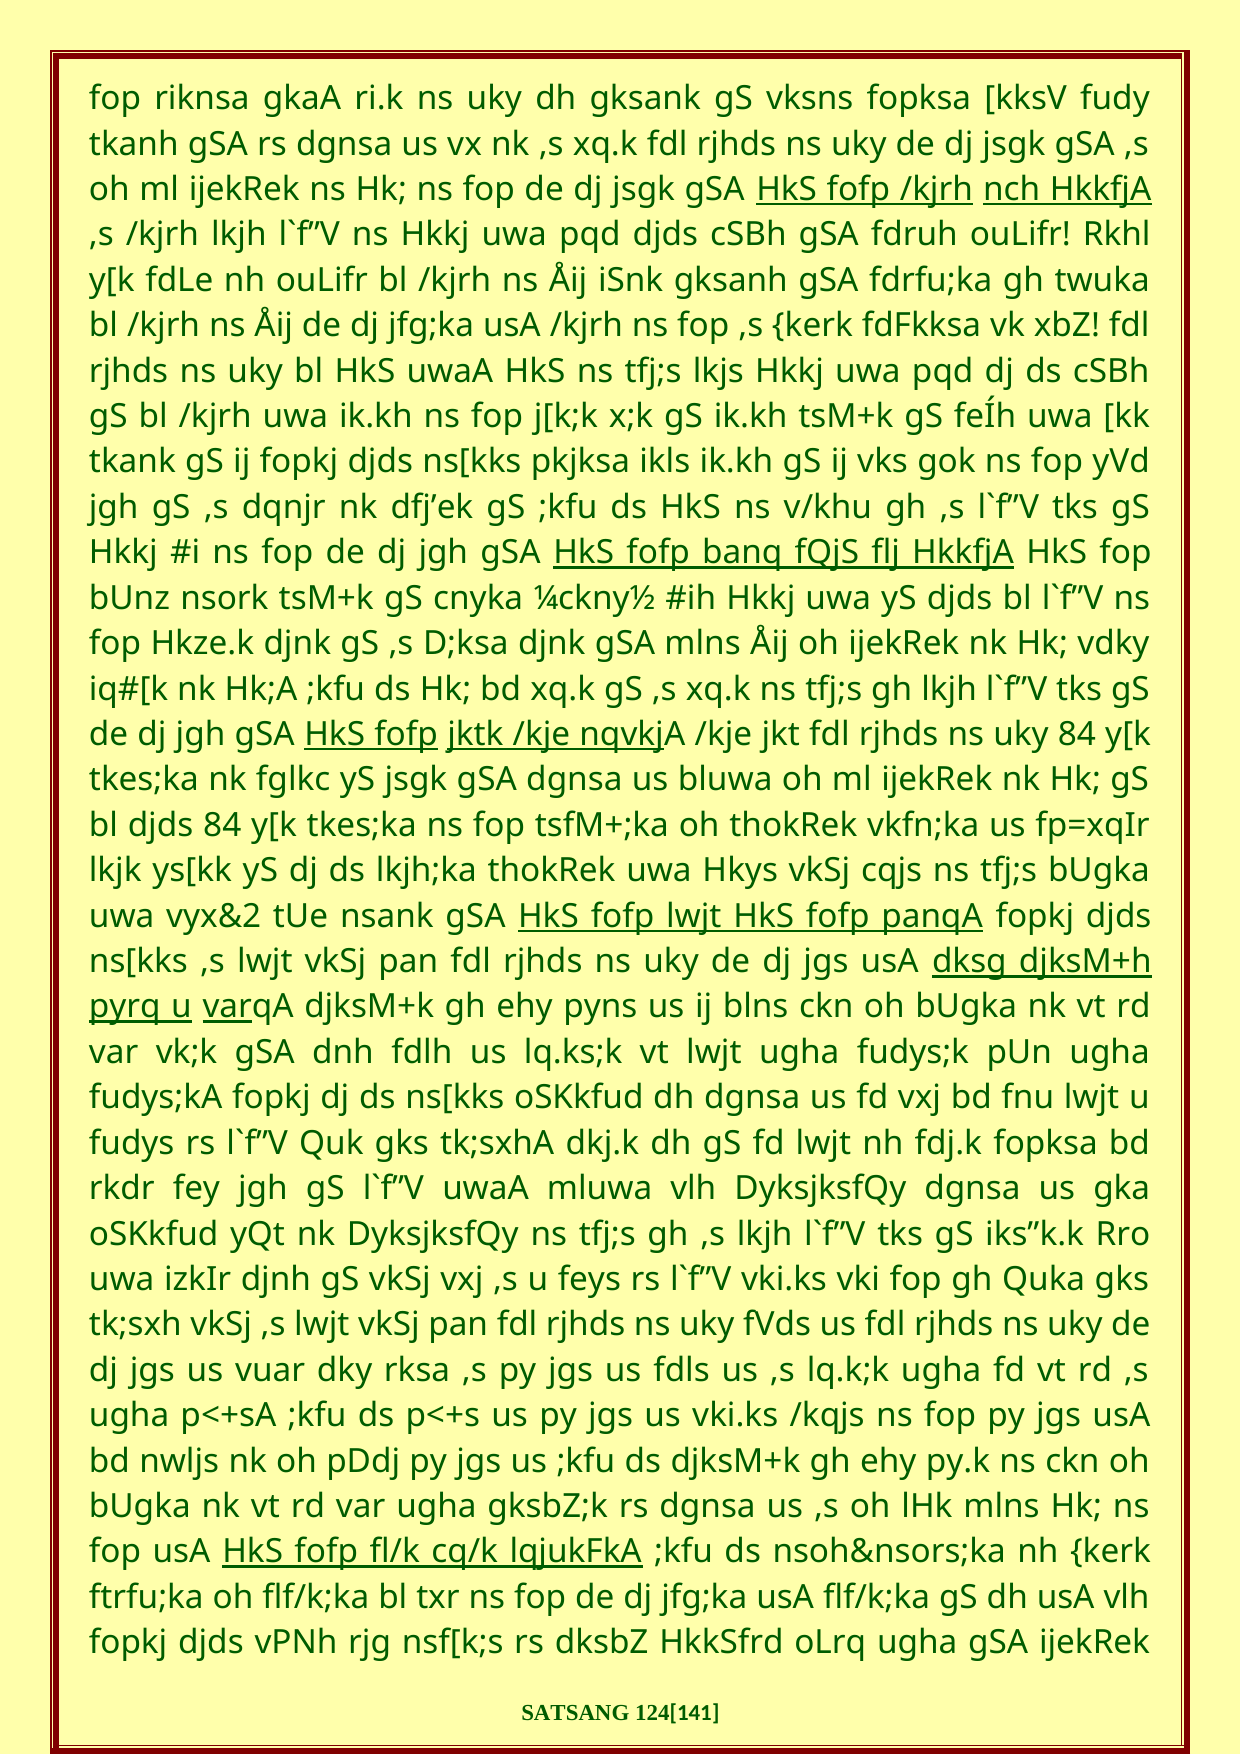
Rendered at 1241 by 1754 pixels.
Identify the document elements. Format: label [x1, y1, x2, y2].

text [89, 74, 1152, 1663]
